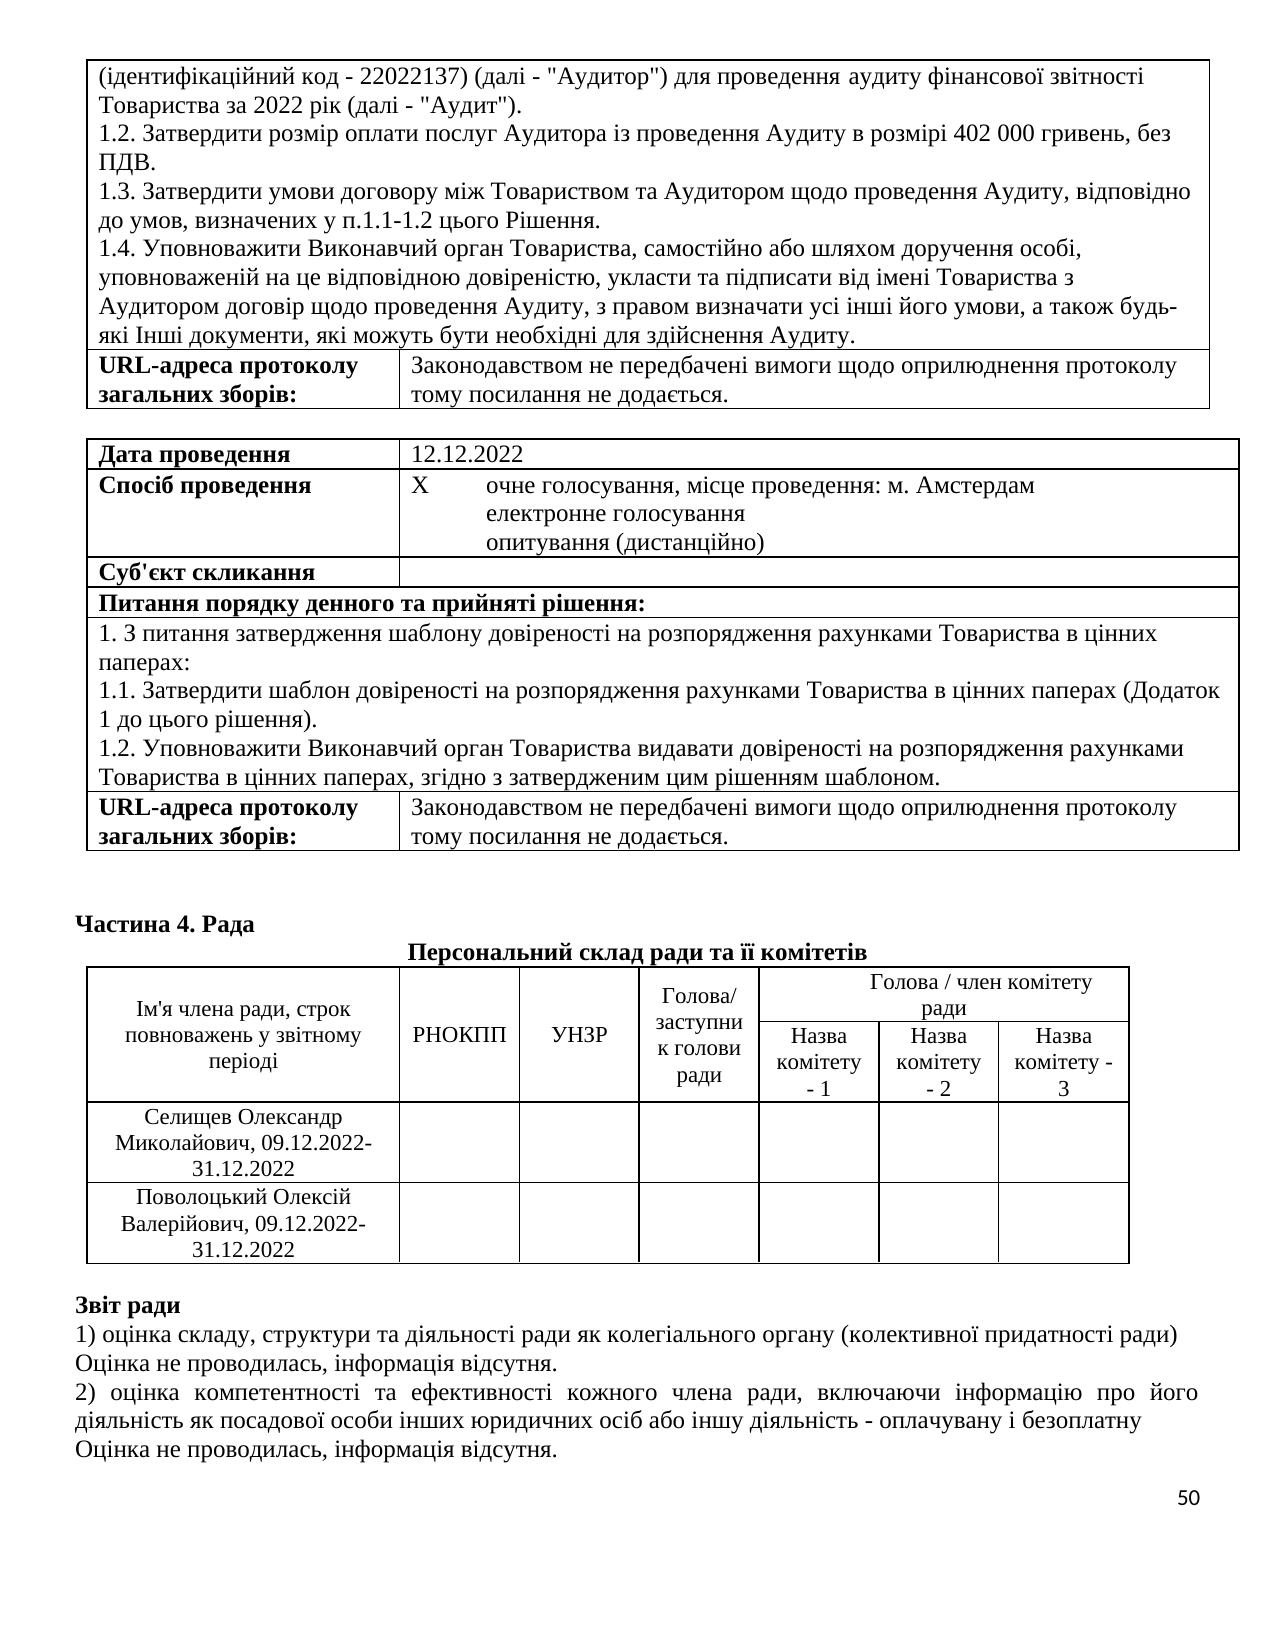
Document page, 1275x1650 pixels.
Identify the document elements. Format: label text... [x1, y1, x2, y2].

table_cell [999, 1103, 1128, 1182]
text 2) оцiнка компетентностi та ефективностi кожного члена ради, включаючи iнформацiю про його дiяльнiсть як посадової особи iнших юридичних осiб або iншу дiяльнiсть - оплачувану i безоплатну [75, 1377, 1200, 1434]
table_cell [400, 558, 1238, 586]
table_cell Назва комітету - 3 [999, 1022, 1128, 1101]
table_header УНЗР [520, 968, 638, 1101]
table_cell [640, 1103, 758, 1182]
table_cell [999, 1183, 1128, 1262]
table_cell Назва комітету - 1 [760, 1022, 878, 1101]
table_cell [520, 1183, 638, 1262]
table_cell [400, 1103, 519, 1182]
table_cell Поволоцький Олексiй Валерiйович, 09.12.2022-31.12.2022 [88, 1183, 399, 1262]
table_cell URL-адреса протоколу загальних зборів: [88, 792, 399, 850]
table_header РНОКПП [400, 968, 519, 1101]
text Персональний склад ради та її комітетів [75, 937, 1200, 966]
text 1) оцiнка складу, структури та дiяльностi ради як колегiального органу (колективної придатностi ради) [75, 1319, 1200, 1348]
table_cell Суб'єкт скликання [88, 558, 399, 586]
table_cell Спосіб проведення [88, 470, 399, 556]
table_cell [400, 1183, 519, 1262]
table_header Голова / член комітету ради [760, 968, 1128, 1021]
table_header Ім'я члена ради, строк повноважень у звітному періоді [88, 968, 399, 1101]
table_cell Назва комітету - 2 [880, 1022, 998, 1101]
table_header Дата проведення [88, 440, 399, 468]
table_cell URL-адреса протоколу загальних зборів: [88, 350, 399, 407]
table_cell Селищев Олександр Миколайович, 09.12.2022-31.12.2022 [88, 1103, 399, 1182]
text Звіт ради [75, 1290, 1200, 1319]
table_cell [760, 1183, 878, 1262]
text Оцiнка не проводилась, iнформацiя вiдсутня. [75, 1348, 1200, 1377]
table_cell Законодавством не передбаченi вимоги щодо оприлюднення протоколу тому посилання не додається. [400, 350, 1209, 407]
table_cell Питання порядку денного та прийняті рішення: [88, 588, 1238, 617]
table_header Голова/ заступник голови ради [640, 968, 758, 1101]
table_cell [88, 61, 1209, 348]
table_cell [760, 1103, 878, 1182]
table_cell [640, 1183, 758, 1262]
table_header 12.12.2022 [400, 440, 1238, 468]
table_cell [520, 1103, 638, 1182]
table_cell [880, 1103, 998, 1182]
table_cell [880, 1183, 998, 1262]
text Частина 4. Рада [75, 909, 1200, 937]
table_cell X очне голосування, місце проведення: м. Амстердам електронне голосування опитування (дистанційно) [400, 470, 1238, 556]
text Оцiнка не проводилась, iнформацiя вiдсутня. [75, 1434, 1200, 1463]
table_cell Законодавством не передбаченi вимоги щодо оприлюднення протоколу тому посилання не додається. [400, 792, 1238, 850]
table_cell 1. З питання затвердження шаблону довiреностi на розпорядження рахунками Товариства в цiнних паперах: 1.1. Затвердити шаблон довiреностi на розпорядження рахунками Товариства в цiнних паперах (Додаток 1 до цього рiшення). 1.2. Уповноважити Виконавчий орган Товариства видавати довiреностi на розпорядження рахунками Товариства в цiнних паперах, згiдно з затвердженим цим рiшенням шаблоном. [88, 618, 1238, 791]
